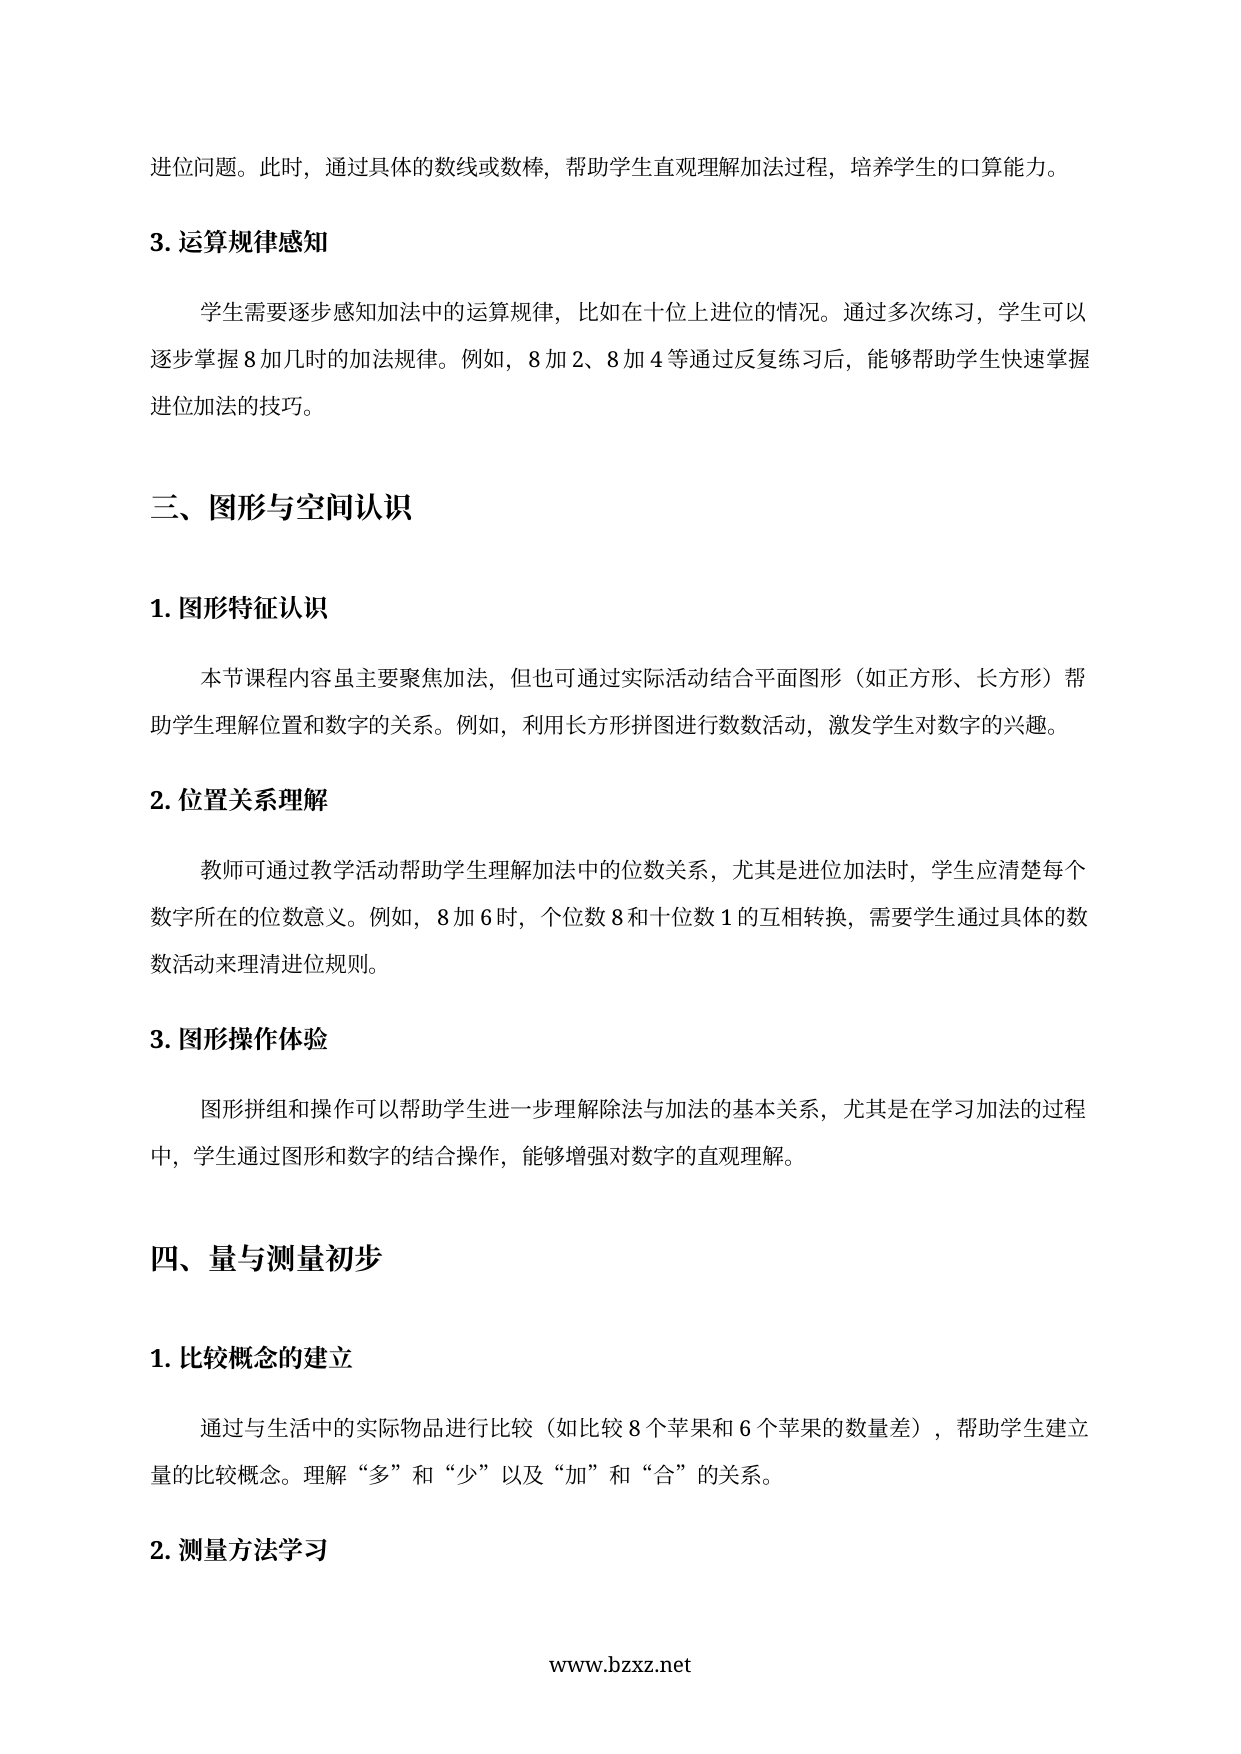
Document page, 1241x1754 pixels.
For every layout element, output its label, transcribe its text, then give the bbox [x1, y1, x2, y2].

subtitle 四、量与测量初步 [150, 1236, 1090, 1277]
subtitle 2. 测量方法学习 [150, 1531, 1090, 1567]
subtitle 三、图形与空间认识 [150, 485, 1090, 527]
subtitle 2. 位置关系理解 [150, 781, 1090, 817]
text 图形拼组和操作可以帮助学生进一步理解除法与加法的基本关系，尤其是在学习加法的过程中，学生通过图形和数字的结合操作，能够增强对数字的直观理解。 [150, 1092, 1090, 1171]
subtitle 1. 比较概念的建立 [150, 1339, 1090, 1375]
subtitle 3. 运算规律感知 [150, 222, 1090, 258]
text 教师可通过教学活动帮助学生理解加法中的位数关系，尤其是进位加法时，学生应清楚每个数字所在的位数意义。例如，8加6时，个位数8和十位数1的互相转换，需要学生通过具体的数数活动来理清进位规则。 [150, 853, 1090, 979]
subtitle 3. 图形操作体验 [150, 1020, 1090, 1056]
text 学生需要逐步感知加法中的运算规律，比如在十位上进位的情况。通过多次练习，学生可以逐步掌握8加几时的加法规律。例如，8加2、8加4等通过反复练习后，能够帮助学生快速掌握进位加法的技巧。 [150, 295, 1090, 421]
subtitle 1. 图形特征认识 [150, 589, 1090, 625]
text 本节课程内容虽主要聚焦加法，但也可通过实际活动结合平面图形（如正方形、长方形）帮助学生理解位置和数字的关系。例如，利用长方形拼图进行数数活动，激发学生对数字的兴趣。 [150, 661, 1090, 740]
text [150, 150, 1090, 181]
text 通过与生活中的实际物品进行比较（如比较8个苹果和6个苹果的数量差），帮助学生建立量的比较概念。理解“多”和“少”以及“加”和“合”的关系。 [150, 1411, 1090, 1490]
